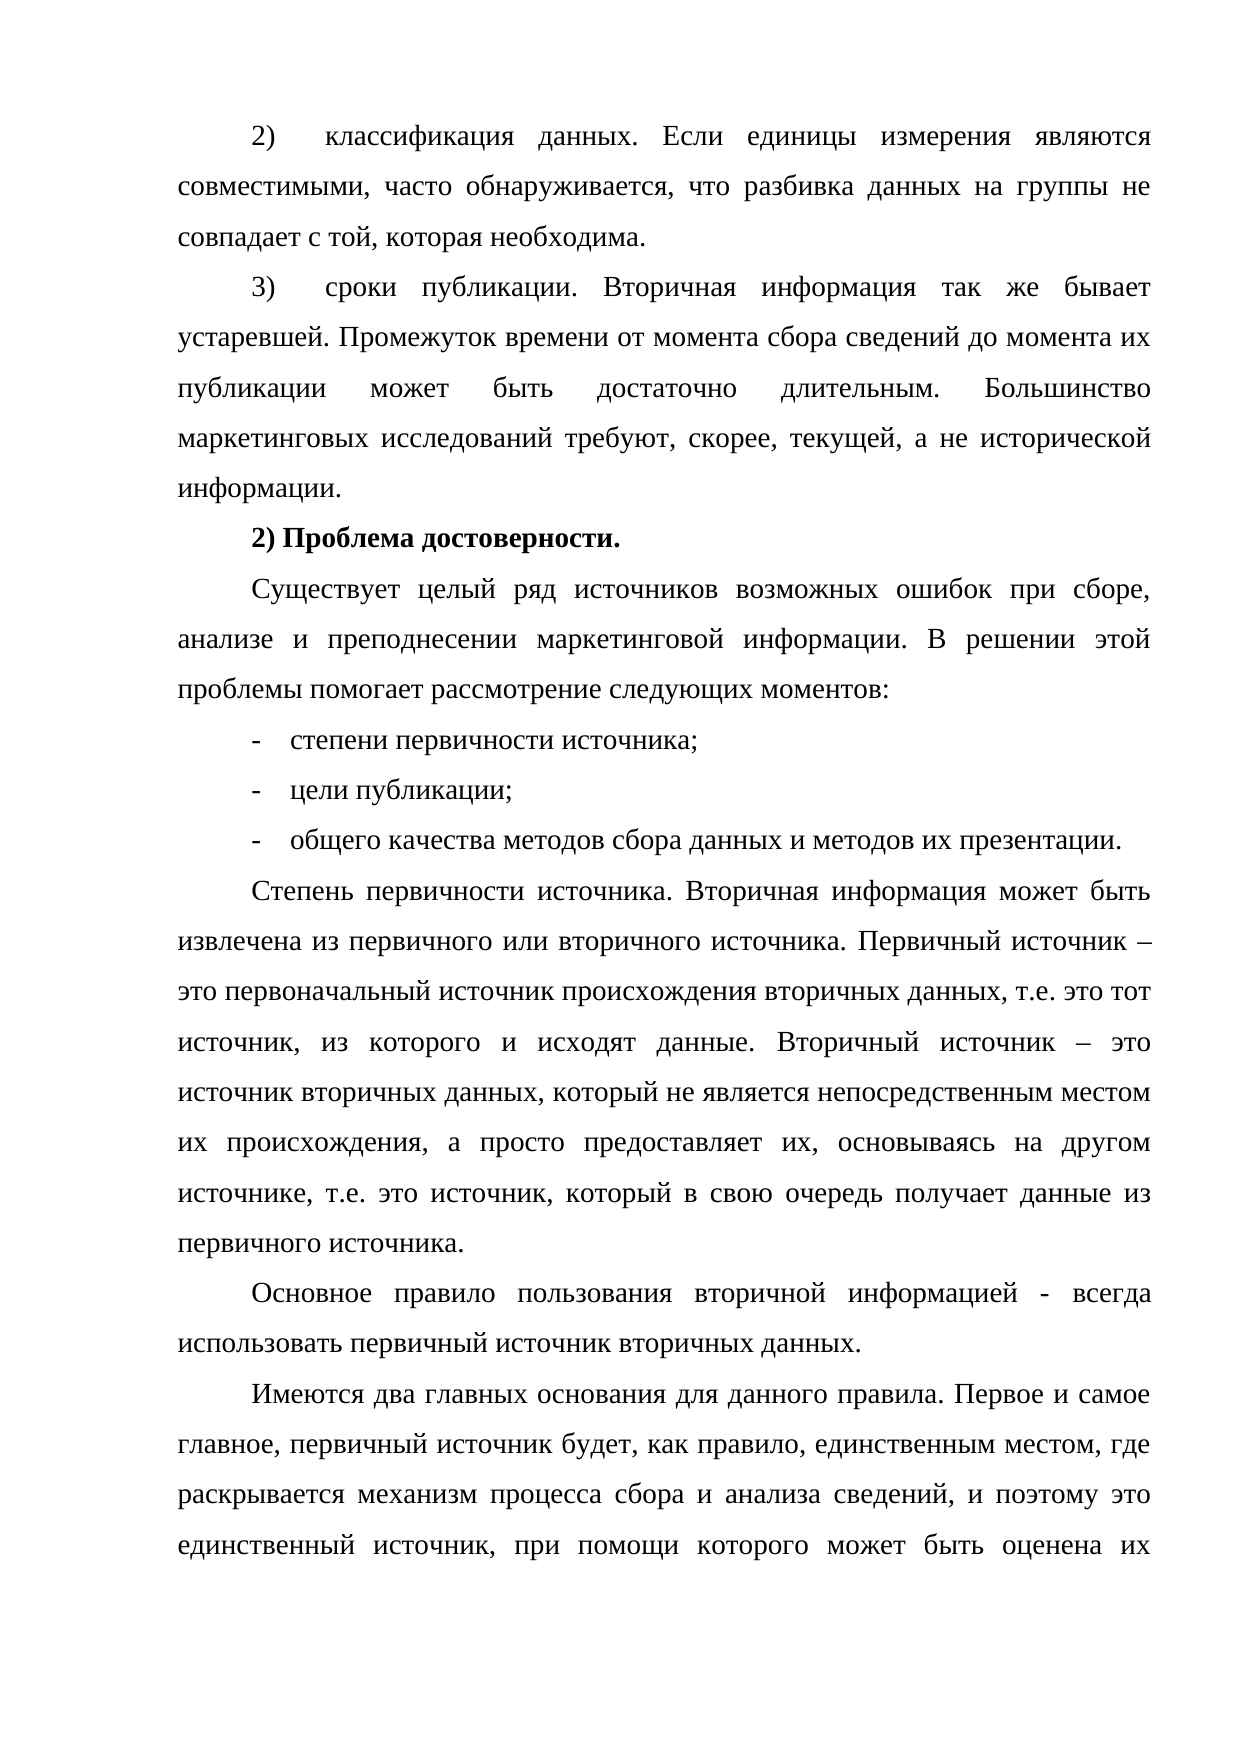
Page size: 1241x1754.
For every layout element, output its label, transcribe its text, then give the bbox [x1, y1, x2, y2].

text Существует целый ряд источников возможных ошибок при сборе, анализе и преподнесении маркетинговой информации. В решении этой проблемы помогает рассмотрение следующих моментов: [177, 571, 1152, 705]
text Степень первичности источника. Вторичная информация может быть извлечена из первичного или вторичного источника. Первичный источник – это первоначальный источник происхождения вторичных данных, т.е. это тот источник, из которого и исходят данные. Вторичный источник – это источник вторичных данных, который не является непосредственным местом их происхождения, а просто предоставляет их, основываясь на другом источнике, т.е. это источник, который в свою очередь получает данные из первичного источника. [177, 873, 1152, 1258]
text 2) Проблема достоверности. [177, 521, 1152, 554]
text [177, 1376, 1152, 1560]
list степени первичности источника; [177, 722, 1152, 755]
list общего качества методов сбора данных и методов их презентации. [177, 822, 1152, 856]
text Основное правило пользования вторичной информацией - всегда использовать первичный источник вторичных данных. [177, 1275, 1152, 1359]
list цели публикации; [177, 772, 1152, 806]
list классификация данных. Если единицы измерения являются совместимыми, часто обнаруживается, что разбивка данных на группы не совпадает с той, которая необходима. [177, 118, 1152, 252]
list сроки публикации. Вторичная информация так же бывает устаревшей. Промежуток времени от момента сбора сведений до момента их публикации может быть достаточно длительным. Большинство маркетинговых исследований требуют, скорее, текущей, а не исторической информации. [177, 269, 1152, 504]
